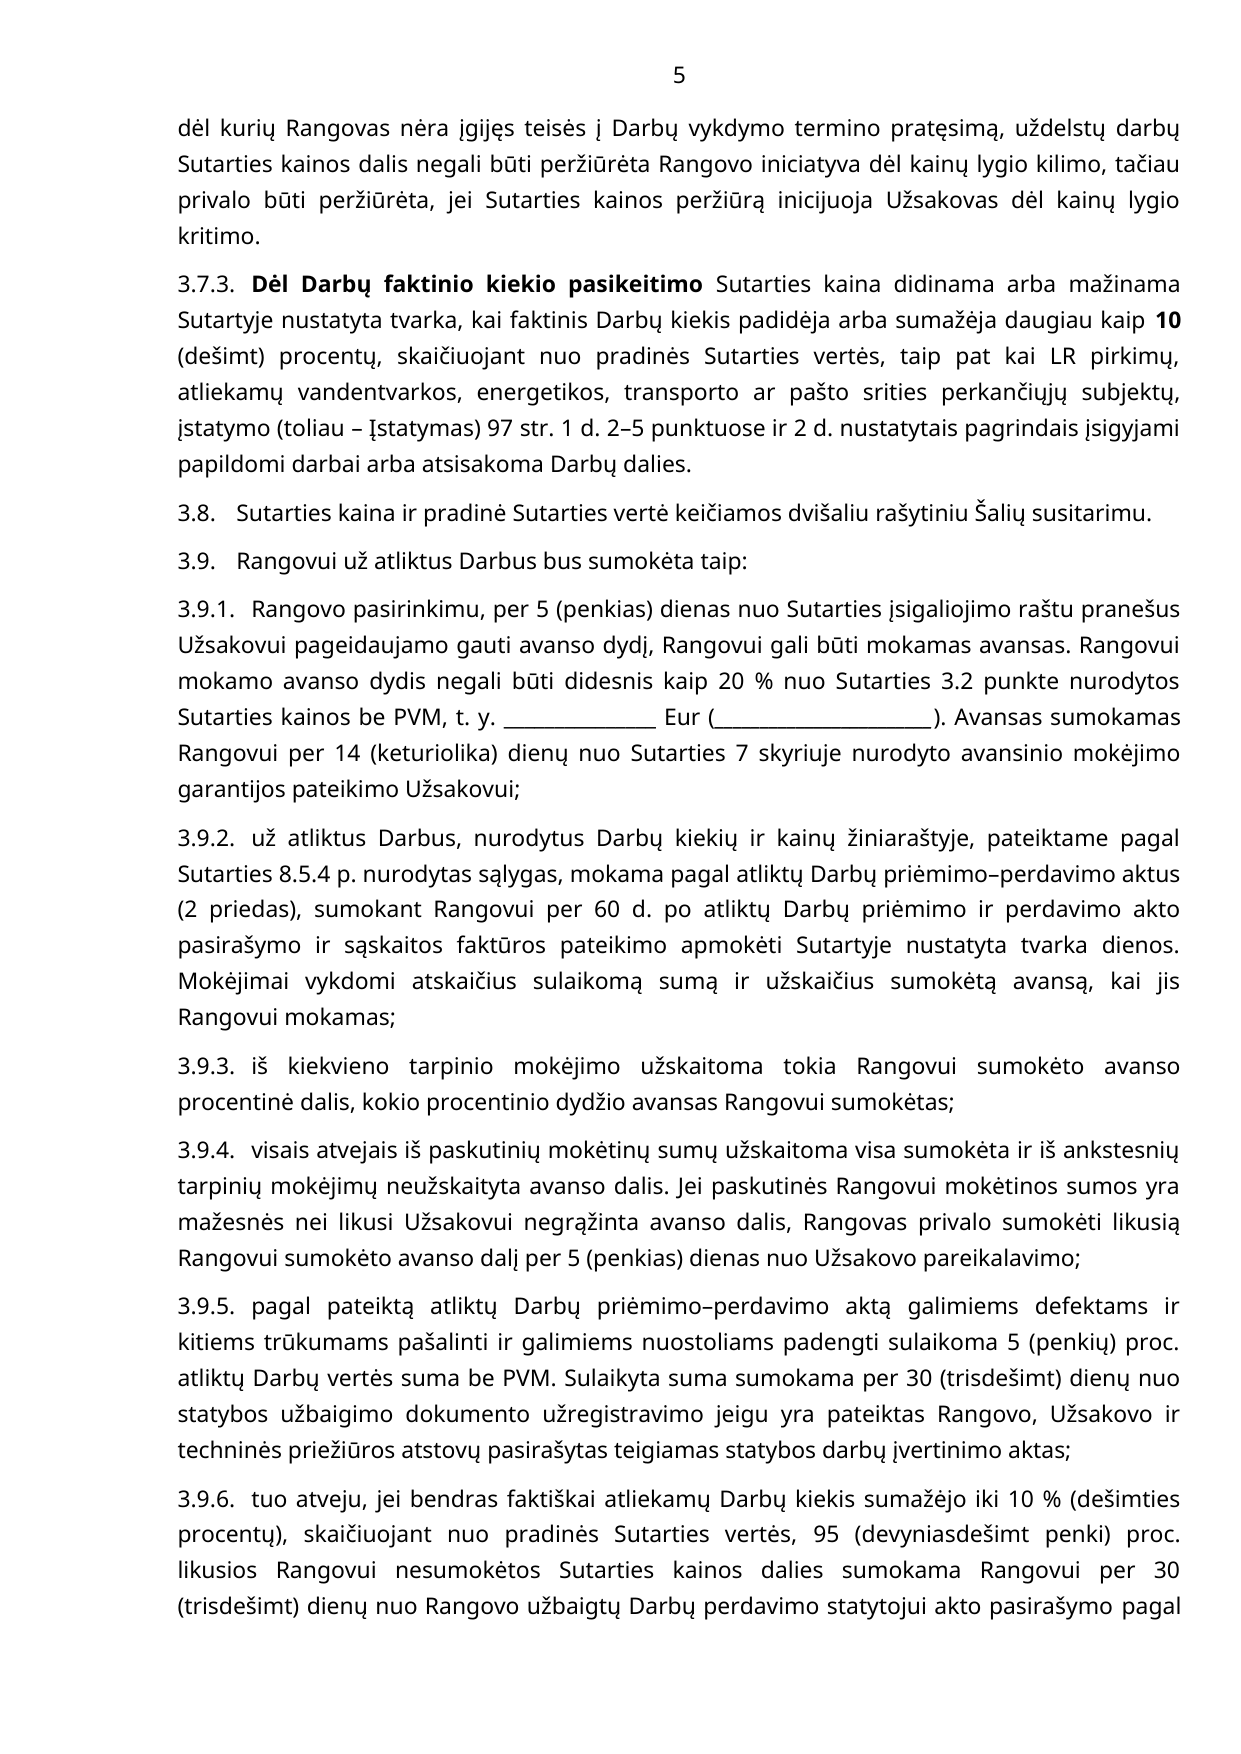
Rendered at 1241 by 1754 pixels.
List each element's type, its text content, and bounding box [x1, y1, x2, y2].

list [177, 1482, 1181, 1622]
list už atliktus Darbus, nurodytus Darbų kiekių ir kainų žiniaraštyje, pateiktame pagal Sutarties 8.5.4 p. nurodytas sąlygas, mokama pagal atliktų Darbų priėmimo–perdavimo aktus (2 priedas), sumokant Rangovui per 60 d. po atliktų Darbų priėmimo ir perdavimo akto pasirašymo ir sąskaitos faktūros pateikimo apmokėti Sutartyje nustatyta tvarka dienos. Mokėjimai vykdomi atskaičius sulaikomą sumą ir užskaičius sumokėtą avansą, kai jis Rangovui mokamas; [177, 822, 1181, 1032]
list visais atvejais iš paskutinių mokėtinų sumų užskaitoma visa sumokėta ir iš ankstesnių tarpinių mokėjimų neužskaityta avanso dalis. Jei paskutinės Rangovui mokėtinos sumos yra mažesnės nei likusi Užsakovui negrąžinta avanso dalis, Rangovas privalo sumokėti likusią Rangovui sumokėto avanso dalį per 5 (penkias) dienas nuo Užsakovo pareikalavimo; [177, 1134, 1181, 1273]
list Rangovo pasirinkimu, per 5 (penkias) dienas nuo Sutarties įsigaliojimo raštu pranešus Užsakovui pageidaujamo gauti avanso dydį, Rangovui gali būti mokamas avansas. Rangovui mokamo avanso dydis negali būti didesnis kaip 20 % nuo Sutarties 3.2 punkte nurodytos Sutarties kainos be PVM, t. y. _______________ Eur (________________________). Avansas sumokamas Rangovui per 14 (keturiolika) dienų nuo Sutarties 7 skyriuje nurodyto avansinio mokėjimo garantijos pateikimo Užsakovui; [177, 593, 1181, 804]
list Sutarties kaina ir pradinė Sutarties vertė keičiamos dvišaliu rašytiniu Šalių susitarimu. [177, 497, 1181, 528]
list pagal pateiktą atliktų Darbų priėmimo–perdavimo aktą galimiems defektams ir kitiems trūkumams pašalinti ir galimiems nuostoliams padengti sulaikoma 5 (penkių) proc. atliktų Darbų vertės suma be PVM. Sulaikyta suma sumokama per 30 (trisdešimt) dienų nuo statybos užbaigimo dokumento užregistravimo jeigu yra pateiktas Rangovo, Užsakovo ir techninės priežiūros atstovų pasirašytas teigiamas statybos darbų įvertinimo aktas; [177, 1290, 1181, 1465]
list Rangovui už atliktus Darbus bus sumokėta taip: [177, 545, 1181, 576]
list Dėl Darbų faktinio kiekio pasikeitimo Sutarties kaina didinama arba mažinama Sutartyje nustatyta tvarka, kai faktinis Darbų kiekis padidėja arba sumažėja daugiau kaip 10 (dešimt) procentų, skaičiuojant nuo pradinės Sutarties vertės, taip pat kai LR pirkimų, atliekamų vandentvarkos, energetikos, transporto ar pašto srities perkančiųjų subjektų, įstatymo (toliau – Įstatymas) 97 str. 1 d. 2–5 punktuose ir 2 d. nustatytais pagrindais įsigyjami papildomi darbai arba atsisakoma Darbų dalies. [177, 268, 1181, 479]
list iš kiekvieno tarpinio mokėjimo užskaitoma tokia Rangovui sumokėto avanso procentinė dalis, kokio procentinio dydžio avansas Rangovui sumokėtas; [177, 1050, 1181, 1117]
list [177, 112, 1181, 251]
